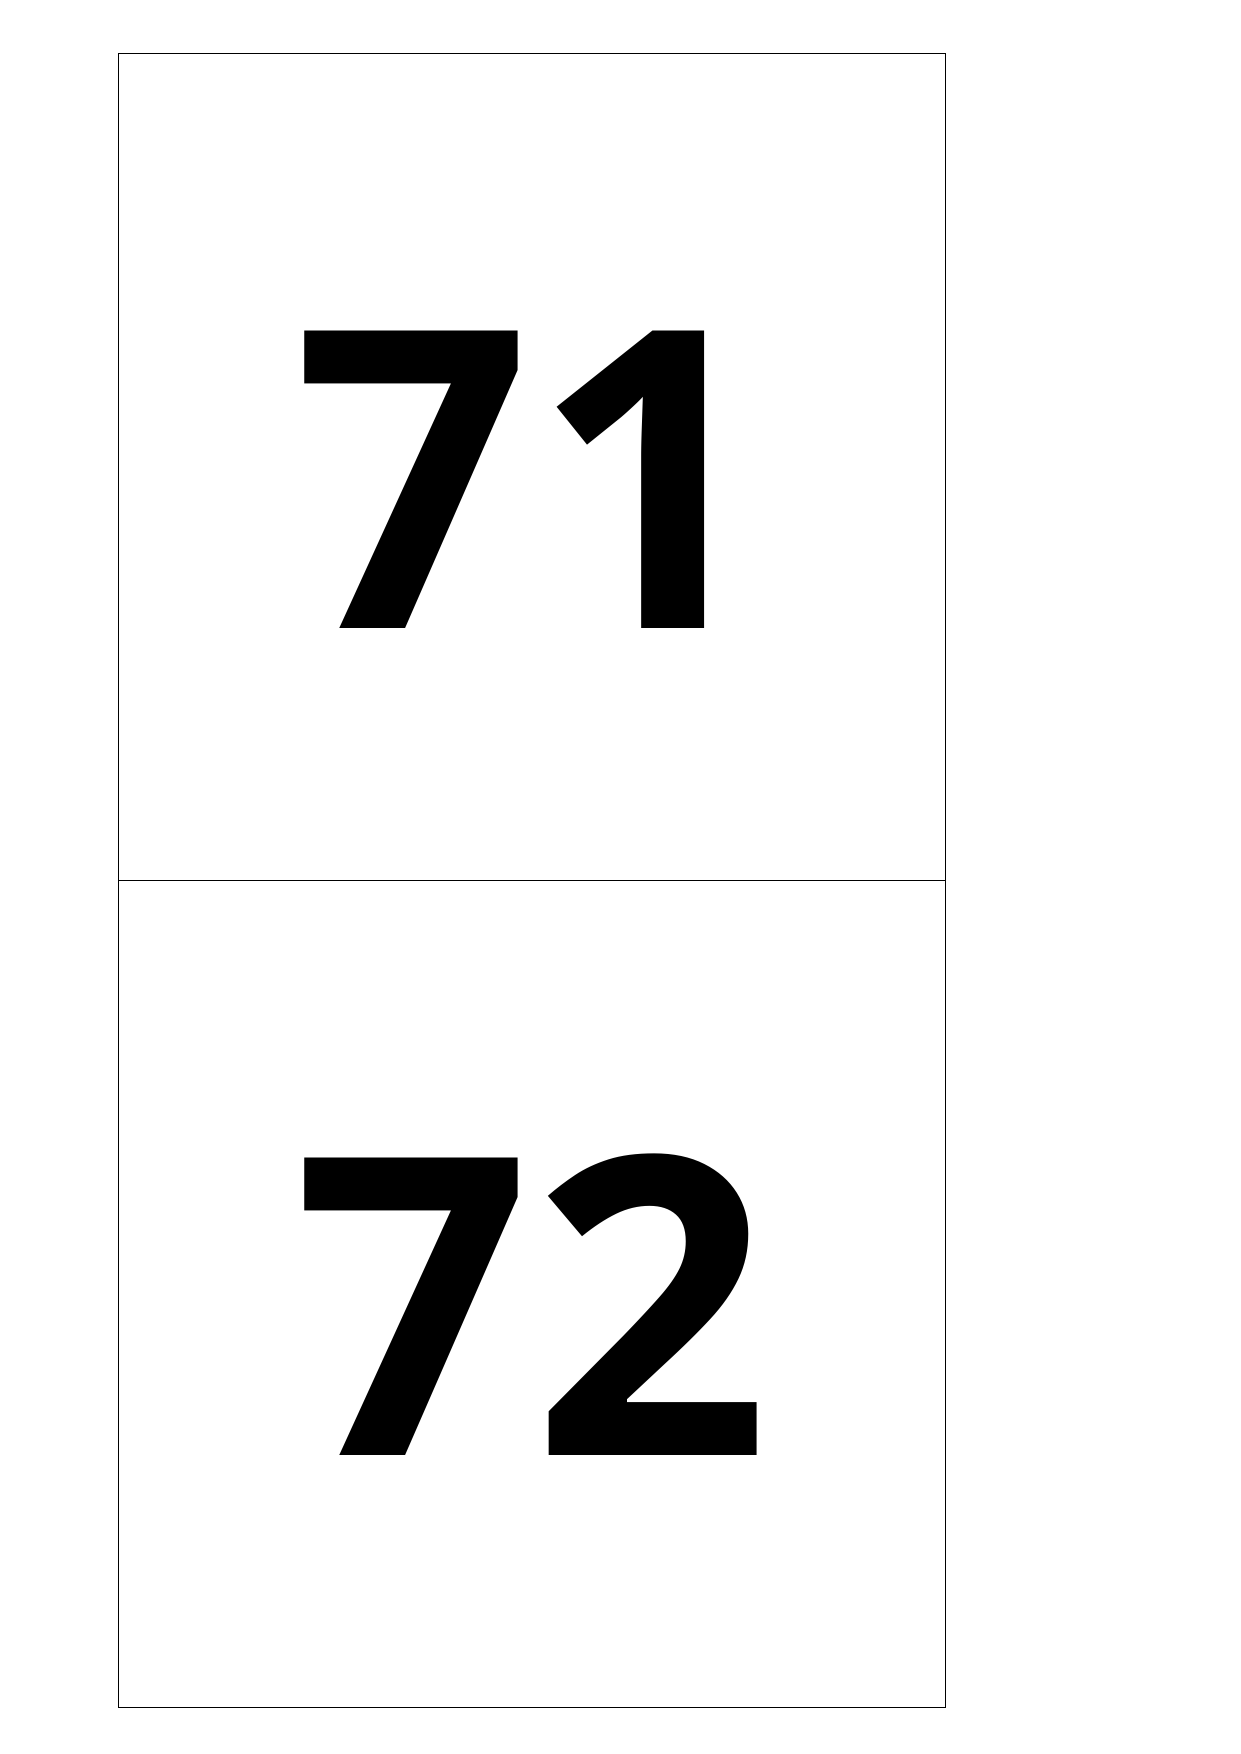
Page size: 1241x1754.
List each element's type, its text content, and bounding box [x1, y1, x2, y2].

table_cell 71 [119, 54, 945, 880]
table_cell 72 [119, 881, 945, 1707]
